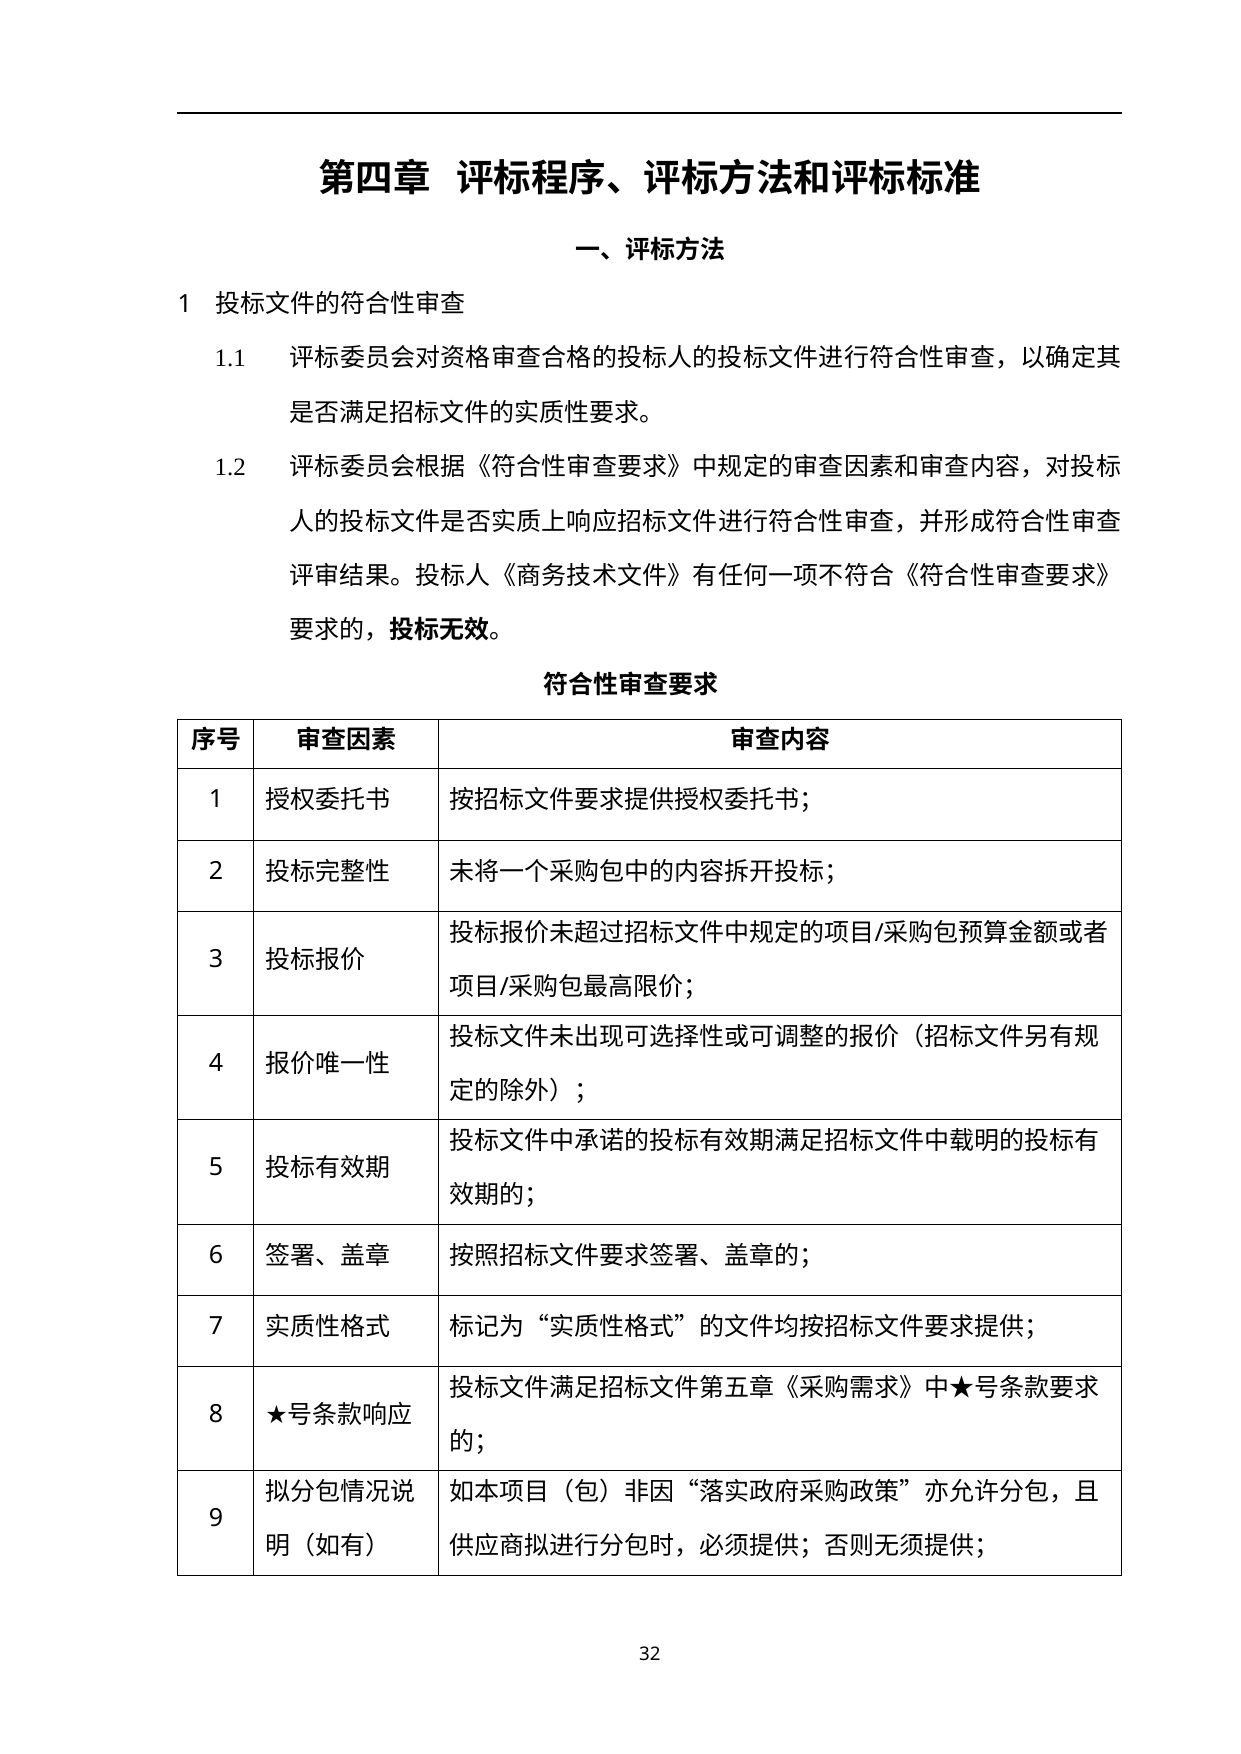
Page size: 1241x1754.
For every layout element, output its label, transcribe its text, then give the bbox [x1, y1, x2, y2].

table_cell 投标报价未超过招标文件中规定的项目/采购包预算金额或者项目/采购包最高限价； [439, 912, 1121, 1015]
table_cell 投标报价 [254, 912, 438, 1015]
list 投标文件的符合性审查 [177, 283, 1122, 320]
table_header 审查因素 [254, 720, 438, 768]
table_cell 如本项目（包）非因“落实政府采购政策”亦允许分包，且供应商拟进行分包时，必须提供；否则无须提供； [439, 1471, 1121, 1574]
table_cell 投标文件未出现可选择性或可调整的报价（招标文件另有规定的除外）； [439, 1016, 1121, 1119]
table_header 审查内容 [439, 720, 1121, 768]
table_cell 签署、盖章 [254, 1225, 438, 1295]
table_cell 投标文件中承诺的投标有效期满足招标文件中载明的投标有效期的； [439, 1120, 1121, 1223]
table_cell 未将一个采购包中的内容拆开投标； [439, 841, 1121, 911]
table_cell 按照招标文件要求签署、盖章的； [439, 1225, 1121, 1295]
table_cell 6 [178, 1225, 253, 1295]
text 符合性审查要求 [140, 664, 1122, 700]
table_cell 报价唯一性 [254, 1016, 438, 1119]
table_cell 按招标文件要求提供授权委托书； [439, 769, 1121, 839]
table_header 序号 [178, 720, 253, 768]
table_cell 4 [178, 1016, 253, 1119]
table_cell 5 [178, 1120, 253, 1223]
table_cell 投标完整性 [254, 841, 438, 911]
list 评标委员会对资格审查合格的投标人的投标文件进行符合性审查，以确定其是否满足招标文件的实质性要求。 [214, 338, 1122, 428]
table_cell 拟分包情况说明（如有） [254, 1471, 438, 1574]
table_cell 8 [178, 1367, 253, 1470]
text 第四章 评标程序、评标方法和评标标准 [177, 148, 1122, 202]
table_cell 授权委托书 [254, 769, 438, 839]
table_cell 1 [178, 769, 253, 839]
table_cell 实质性格式 [254, 1296, 438, 1366]
table_cell 9 [178, 1471, 253, 1574]
table_cell 2 [178, 841, 253, 911]
table_cell 7 [178, 1296, 253, 1366]
text 一、评标方法 [177, 229, 1122, 265]
table_cell 标记为“实质性格式”的文件均按招标文件要求提供； [439, 1296, 1121, 1366]
table_cell ★号条款响应 [254, 1367, 438, 1470]
table_cell 投标有效期 [254, 1120, 438, 1223]
list 评标委员会根据《符合性审查要求》中规定的审查因素和审查内容，对投标人的投标文件是否实质上响应招标文件进行符合性审查，并形成符合性审查评审结果。投标人《商务技术文件》有任何一项不符合《符合性审查要求》要求的，投标无效。 [214, 447, 1122, 646]
table_cell 3 [178, 912, 253, 1015]
table_cell 投标文件满足招标文件第五章《采购需求》中★号条款要求的； [439, 1367, 1121, 1470]
